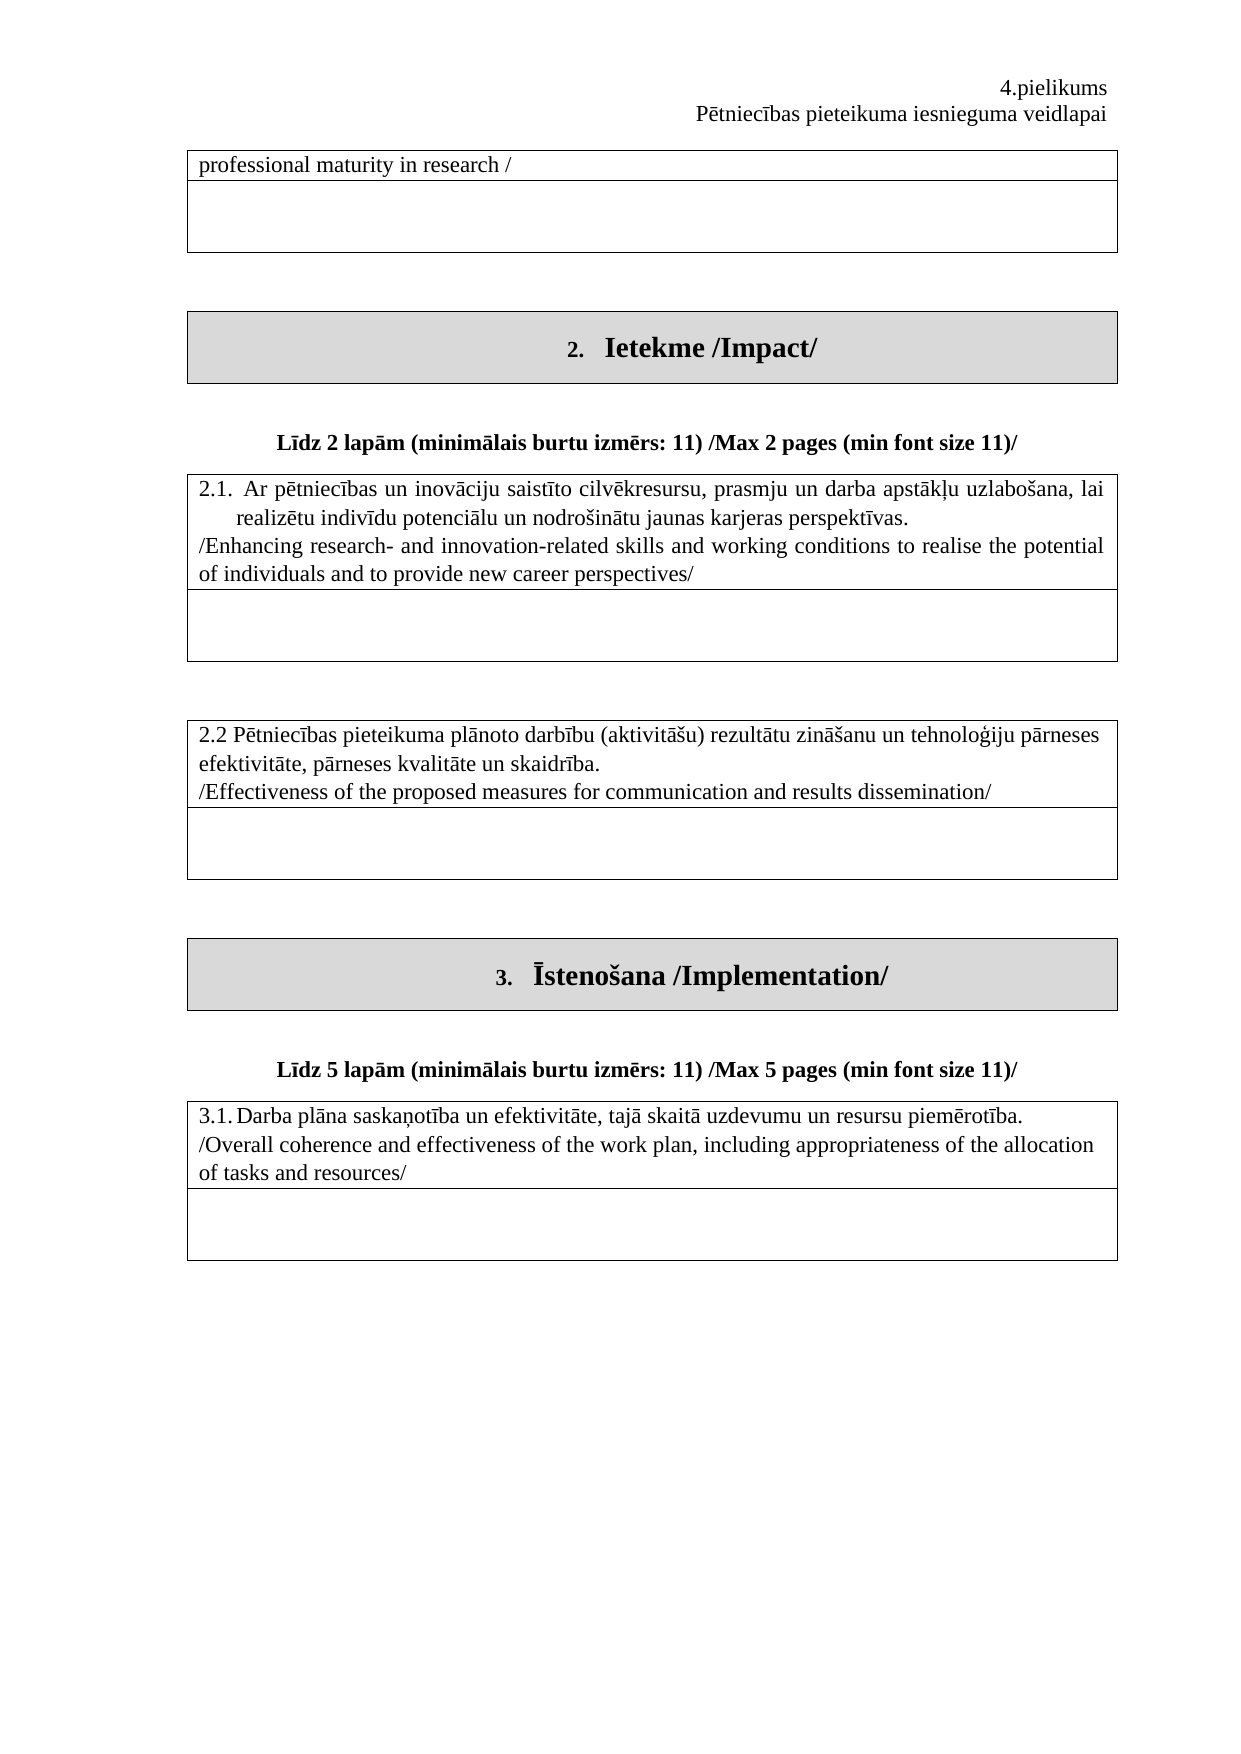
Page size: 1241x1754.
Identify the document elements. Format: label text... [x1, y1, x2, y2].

table_cell [188, 808, 1117, 879]
text Līdz 2 lapām (minimālais burtu izmērs: 11) /Max 2 pages (min font size 11)/ [187, 429, 1107, 455]
table_header Ar pētniecības un inovāciju saistīto cilvēkresursu, prasmju un darba apstākļu uzlabošana, lai realizētu indivīdu potenciālu un nodrošinātu jaunas karjeras perspektīvas. /Enhancing research- and innovation-related skills and working conditions to realise the potential of individuals and to provide new career perspectives/ [188, 475, 1117, 589]
table_cell [188, 181, 1117, 252]
table_header Darba plāna saskaņotība un efektivitāte, tajā skaitā uzdevumu un resursu piemērotība. /Overall coherence and effectiveness of the work plan, including appropriateness of the allocation of tasks and resources/ [188, 1102, 1117, 1188]
table_header Ietekme /Impact/ [188, 312, 1117, 383]
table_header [188, 151, 1117, 179]
table_header Īstenošana /Implementation/ [188, 939, 1117, 1010]
table_cell [188, 1189, 1117, 1260]
table_cell [188, 590, 1117, 661]
text Līdz 5 lapām (minimālais burtu izmērs: 11) /Max 5 pages (min font size 11)/ [187, 1056, 1107, 1082]
table_header 2.2 Pētniecības pieteikuma plānoto darbību (aktivitāšu) rezultātu zināšanu un tehnoloģiju pārneses efektivitāte, pārneses kvalitāte un skaidrība. /Effectiveness of the proposed measures for communication and results dissemination/ [188, 721, 1117, 807]
